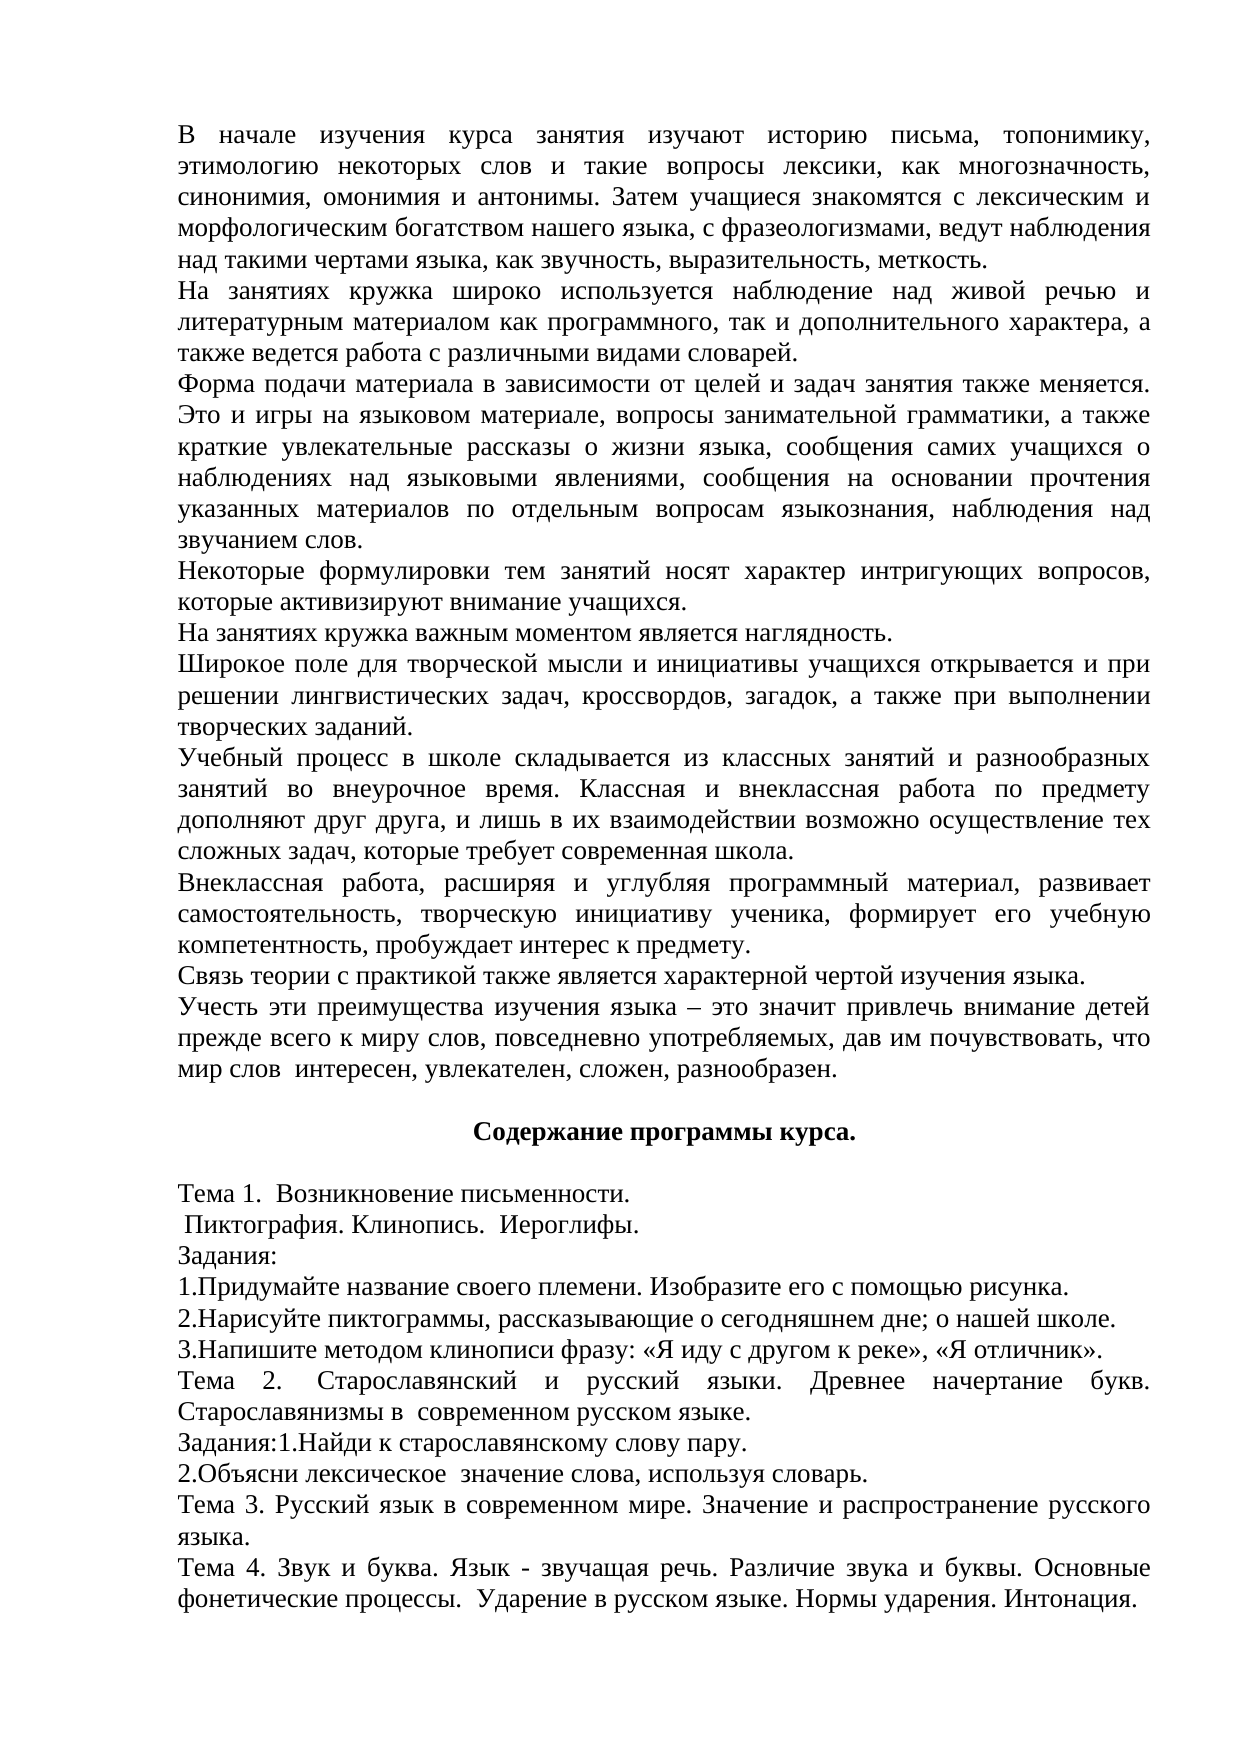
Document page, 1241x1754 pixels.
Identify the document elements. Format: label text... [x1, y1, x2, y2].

text Тема 1. Возникновение письменности. [177, 1177, 1152, 1208]
text Связь теории с практикой также является характерной чертой изучения языка. [177, 959, 1152, 990]
text 1.Придумайте название своего племени. Изобразите его с помощью рисунка. [177, 1271, 1152, 1302]
text Задания:1.Найди к старославянскому слову пару. [177, 1426, 1152, 1457]
text Учесть эти преимущества изучения языка – это значит привлечь внимание детей прежде всего к миру слов, повседневно употребляемых, дав им почувствовать, что мир слов интересен, увлекателен, сложен, разнообразен. [177, 990, 1152, 1084]
text Учебный процесс в школе складывается из классных занятий и разнообразных занятий во внеурочное время. Классная и внеклассная работа по предмету дополняют друг друга, и лишь в их взаимодействии возможно осуществление тех сложных задач, которые требует современная школа. [177, 741, 1152, 866]
text На занятиях кружка важным моментом является наглядность. [177, 616, 1152, 648]
text Пиктография. Клинопись. Иероглифы. [177, 1208, 1152, 1239]
text Некоторые формулировки тем занятий носят характер интригующих вопросов, которые активизируют внимание учащихся. [177, 554, 1152, 616]
text Широкое поле для творческой мысли и инициативы учащихся открывается и при решении лингвистических задач, кроссвордов, загадок, а также при выполнении творческих заданий. [177, 648, 1152, 741]
text В начале изучения курса занятия изучают историю письма, топонимику, этимологию некоторых слов и такие вопросы лексики, как многозначность, синонимия, омонимия и антонимы. Затем учащиеся знакомятся с лексическим и морфологическим богатством нашего языка, с фразеологизмами, ведут наблюдения над такими чертами языка, как звучность, выразительность, меткость. [177, 118, 1152, 274]
text Тема 4. Звук и буква. Язык - звучащая речь. Различие звука и буквы. Основные фонетические процессы. Ударение в русском языке. Нормы ударения. Интонация. [177, 1551, 1152, 1613]
text Внеклассная работа, расширяя и углубляя программный материал, развивает самостоятельность, творческую инициативу ученика, формирует его учебную компетентность, пробуждает интерес к предмету. [177, 866, 1152, 959]
text Тема 2. Старославянский и русский языки. Древнее начертание букв. Старославянизмы в современном русском языке. [177, 1364, 1152, 1426]
text Форма подачи материала в зависимости от целей и задач занятия также меняется. Это и игры на языковом материале, вопросы занимательной грамматики, а также краткие увлекательные рассказы о жизни языка, сообщения самих учащихся о наблюдениях над языковыми явлениями, сообщения на основании прочтения указанных материалов по отдельным вопросам языкознания, наблюдения над звучанием слов. [177, 367, 1152, 554]
text Задания: [177, 1239, 1152, 1271]
text 2.Нарисуйте пиктограммы, рассказывающие о сегодняшнем дне; о нашей школе. [177, 1302, 1152, 1333]
text 3.Напишите методом клинописи фразу: «Я иду с другом к реке», «Я отличник». [177, 1333, 1152, 1364]
text 2.Объясни лексическое значение слова, используя словарь. [177, 1457, 1152, 1488]
text Тема 3. Русский язык в современном мире. Значение и распространение русского языка. [177, 1488, 1152, 1551]
text На занятиях кружка широко используется наблюдение над живой речью и литературным материалом как программного, так и дополнительного характера, а также ведется работа с различными видами словарей. [177, 274, 1152, 367]
text Содержание программы курса. [177, 1115, 1152, 1146]
